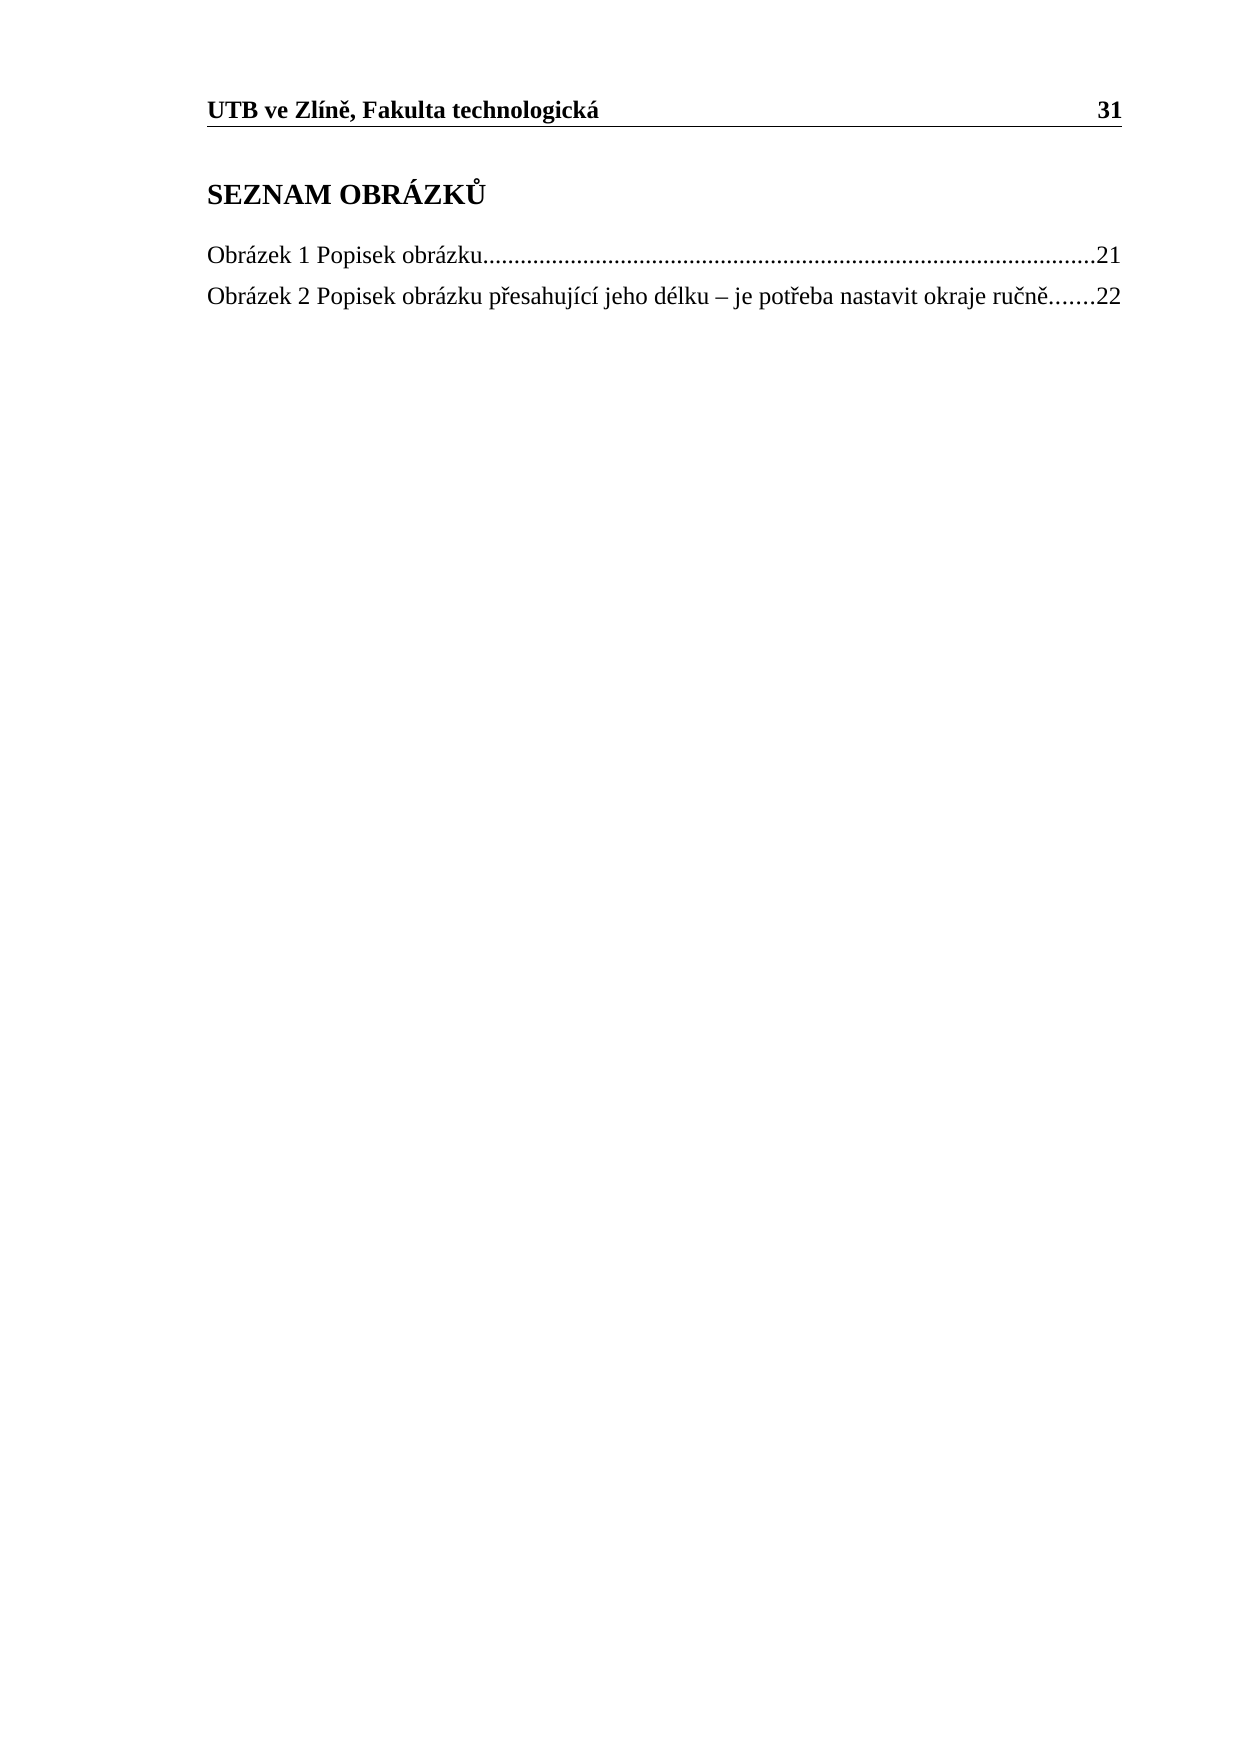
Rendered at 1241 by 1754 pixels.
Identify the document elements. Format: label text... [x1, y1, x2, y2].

text seznam OBRÁZKŮ [207, 177, 1122, 211]
text Obrázek 2 Popisek obrázku přesahující jeho délku – je potřeba nastavit okraje ručně 22 [207, 281, 1122, 310]
text Obrázek 1 Popisek obrázku 21 [207, 240, 1122, 269]
